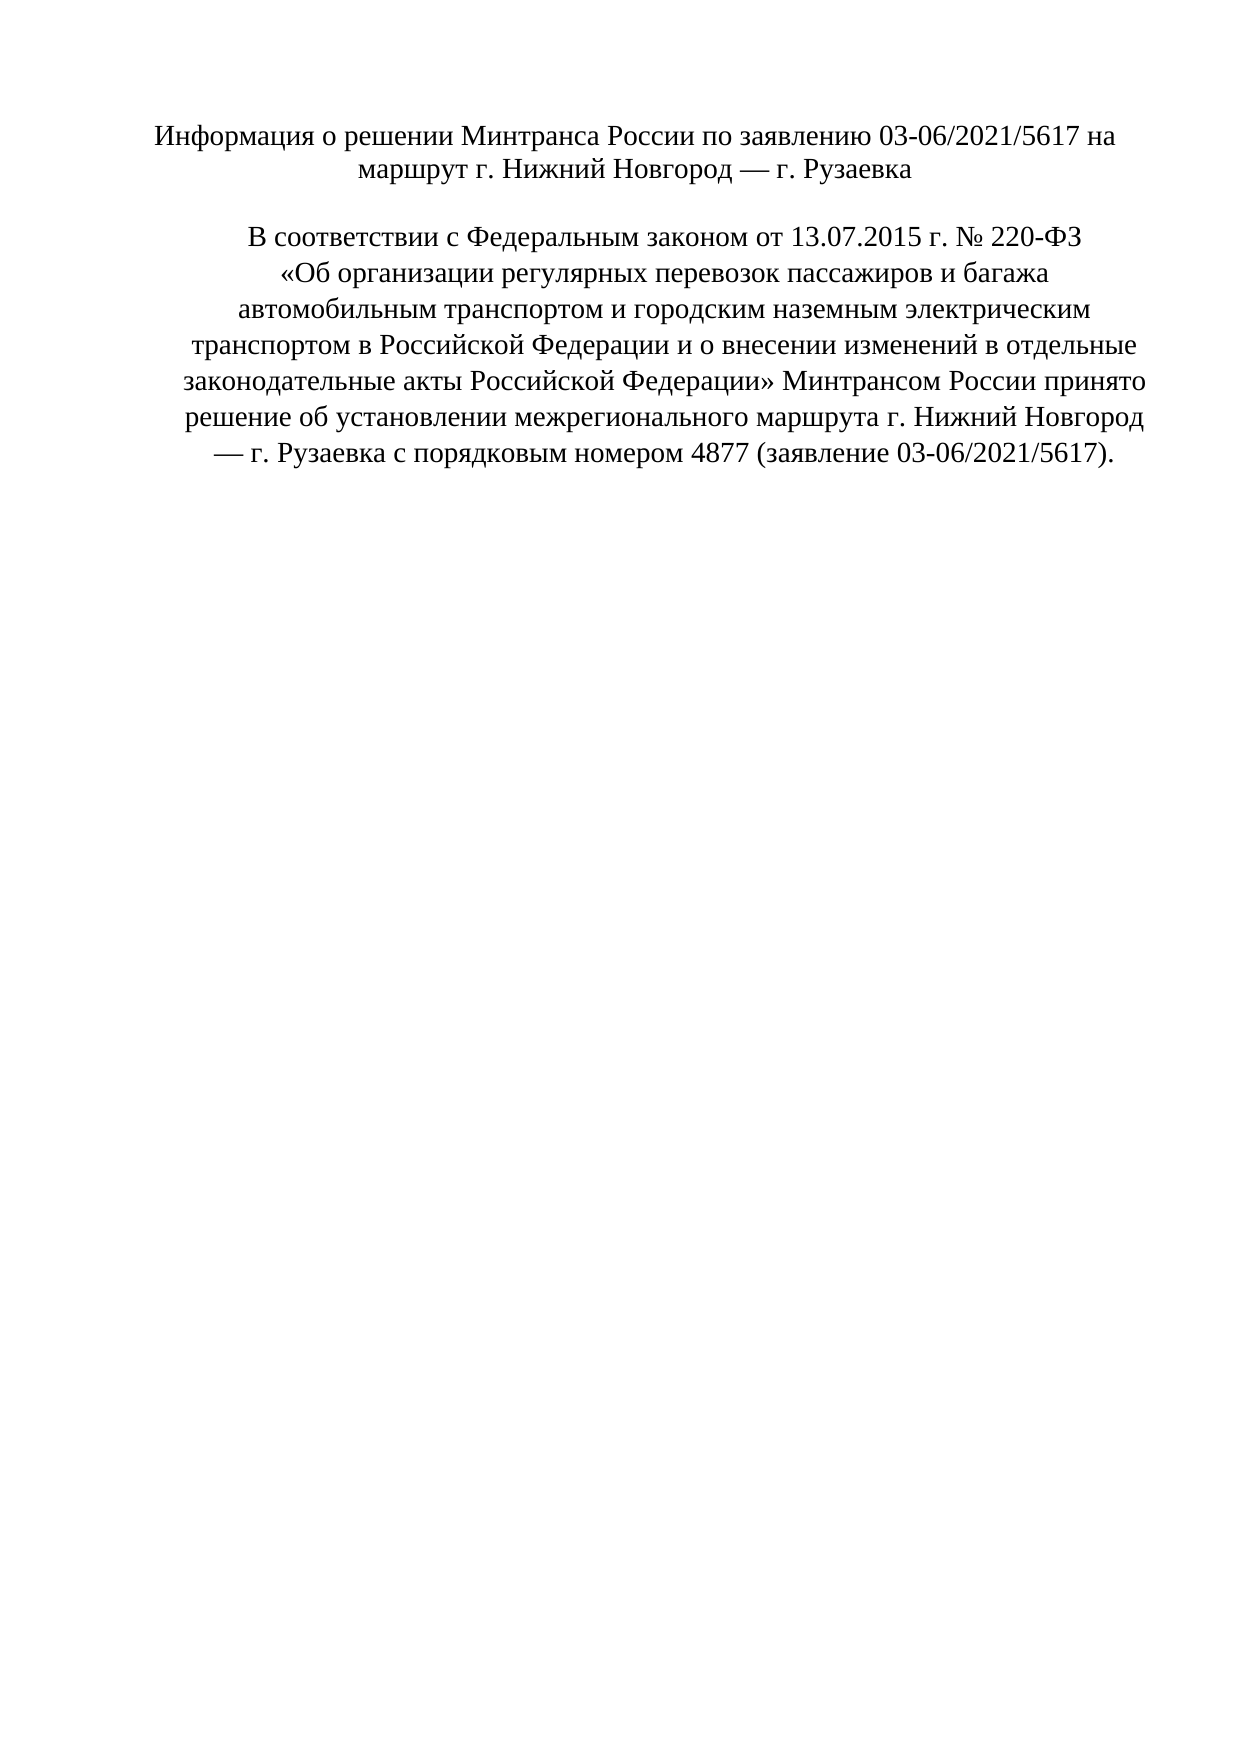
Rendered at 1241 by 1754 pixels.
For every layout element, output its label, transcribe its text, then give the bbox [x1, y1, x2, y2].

text В соответствии с Федеральным законом от 13.07.2015 г. № 220-ФЗ «Об организации регулярных перевозок пассажиров и багажа автомобильным транспортом и городским наземным электрическим транспортом в Российской Федерации и о внесении изменений в отдельные законодательные акты Российской Федерации» Минтрансом России принято решение об установлении межрегионального маршрута г. Нижний Новгород — г. Рузаевка с порядковым номером 4877 (заявление 03-06/2021/5617). [177, 219, 1152, 469]
text Информация о решении Минтранса России по заявлению 03-06/2021/5617 на маршрут г. Нижний Новгород — г. Рузаевка [118, 118, 1152, 185]
